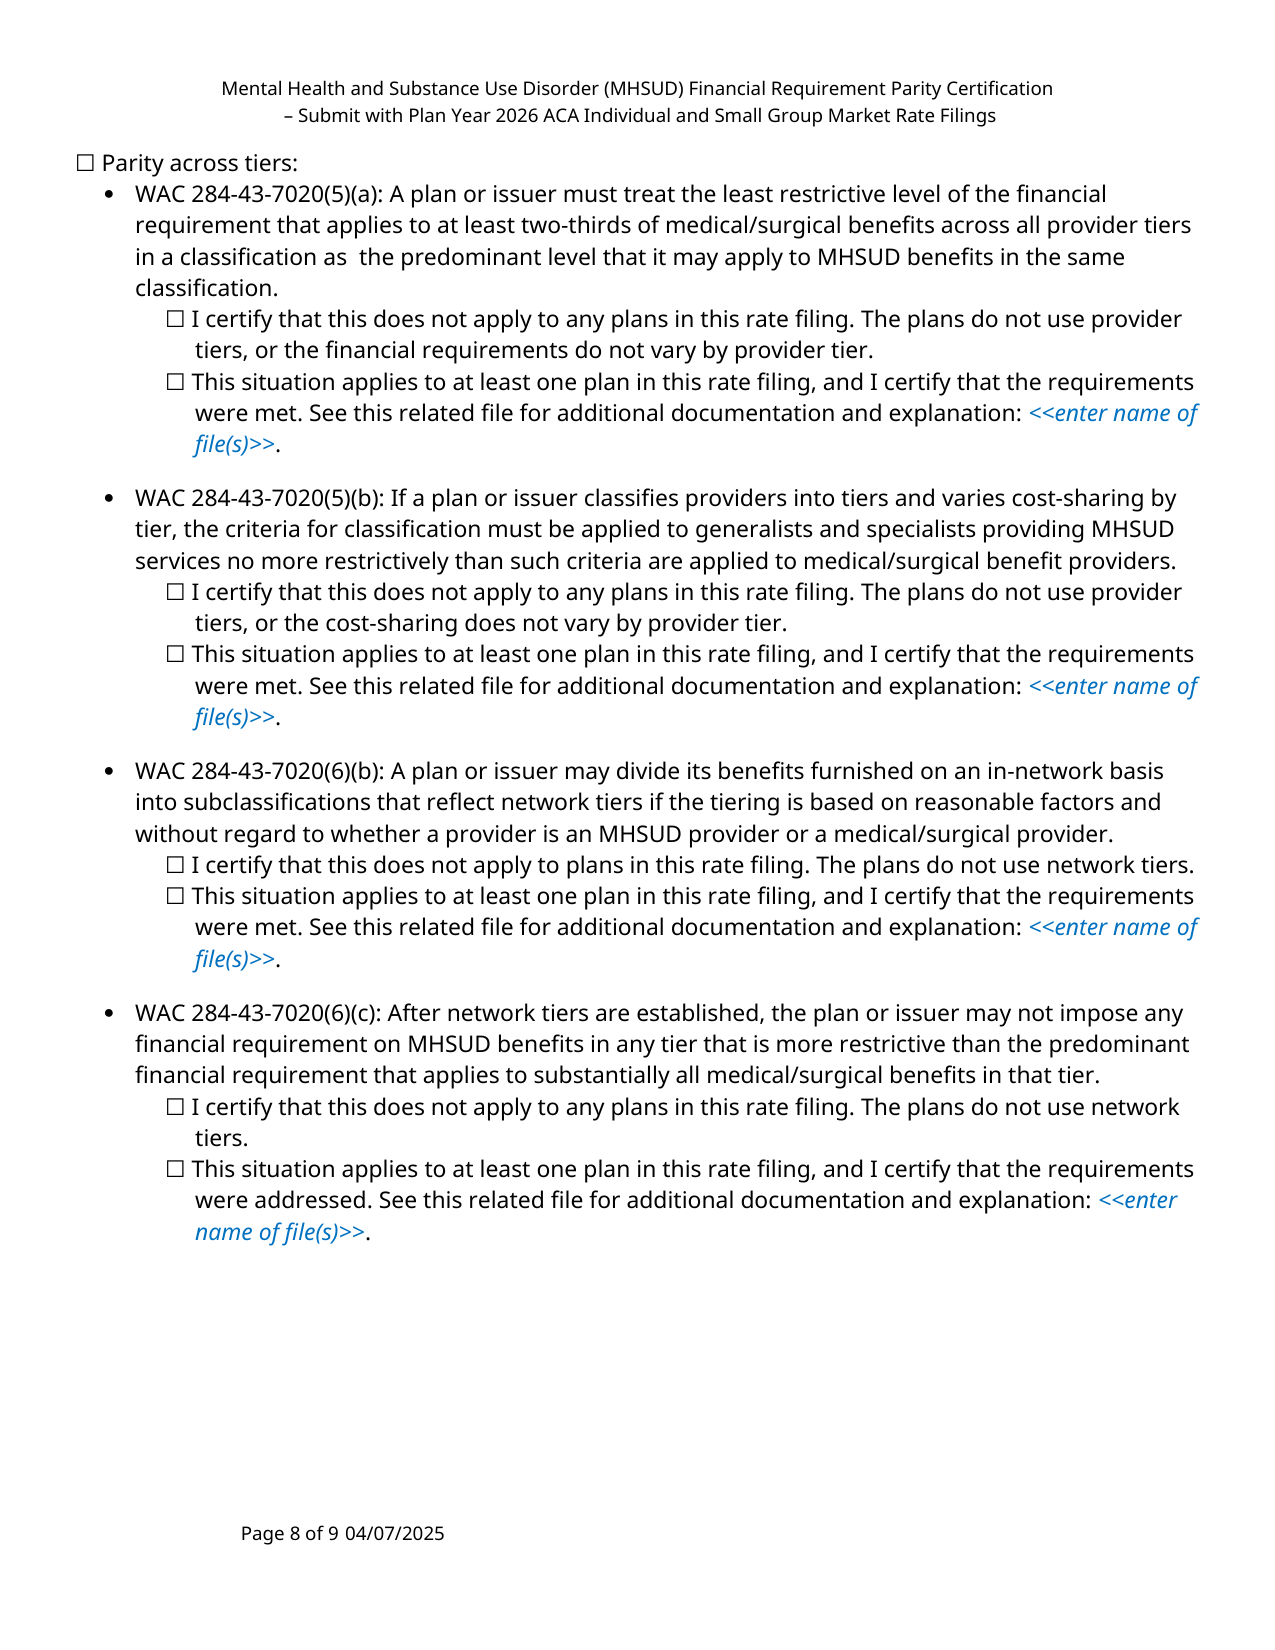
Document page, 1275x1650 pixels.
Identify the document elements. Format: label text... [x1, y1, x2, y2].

text This situation applies to at least one plan in this rate filing, and I certify that the requirements were met. See this related file for additional documentation and explanation: <<enter name of file(s)>>. [165, 366, 1200, 459]
text This situation applies to at least one plan in this rate filing, and I certify that the requirements were met. See this related file for additional documentation and explanation: <<enter name of file(s)>>. [165, 638, 1200, 732]
text I certify that this does not apply to any plans in this rate filing. The plans do not use provider tiers, or the financial requirements do not vary by provider tier. [165, 303, 1200, 366]
list WAC 284-43-7020(5)(b): If a plan or issuer classifies providers into tiers and varies cost-sharing by tier, the criteria for classification must be applied to generalists and specialists providing MHSUD services no more restrictively than such criteria are applied to medical/surgical benefit providers. [105, 482, 1200, 576]
list WAC 284-43-7020(6)(c): After network tiers are established, the plan or issuer may not impose any financial requirement on MHSUD benefits in any tier that is more restrictive than the predominant financial requirement that applies to substantially all medical/surgical benefits in that tier. [105, 997, 1200, 1091]
text I certify that this does not apply to any plans in this rate filing. The plans do not use provider tiers, or the cost-sharing does not vary by provider tier. [165, 576, 1200, 638]
text I certify that this does not apply to plans in this rate filing. The plans do not use network tiers. [165, 849, 1200, 880]
text This situation applies to at least one plan in this rate filing, and I certify that the requirements were met. See this related file for additional documentation and explanation: <<enter name of file(s)>>. [165, 880, 1200, 974]
text This situation applies to at least one plan in this rate filing, and I certify that the requirements were addressed. See this related file for additional documentation and explanation: <<enter name of file(s)>>. [165, 1153, 1200, 1247]
text I certify that this does not apply to any plans in this rate filing. The plans do not use network tiers. [165, 1091, 1200, 1153]
text Parity across tiers: [75, 147, 1200, 178]
list WAC 284-43-7020(5)(a): A plan or issuer must treat the least restrictive level of the financial requirement that applies to at least two-thirds of medical/surgical benefits across all provider tiers in a classification as the predominant level that it may apply to MHSUD benefits in the same classification. [105, 178, 1200, 303]
list WAC 284-43-7020(6)(b): A plan or issuer may divide its benefits furnished on an in-network basis into subclassifications that reflect network tiers if the tiering is based on reasonable factors and without regard to whether a provider is an MHSUD provider or a medical/surgical provider. [105, 755, 1200, 849]
